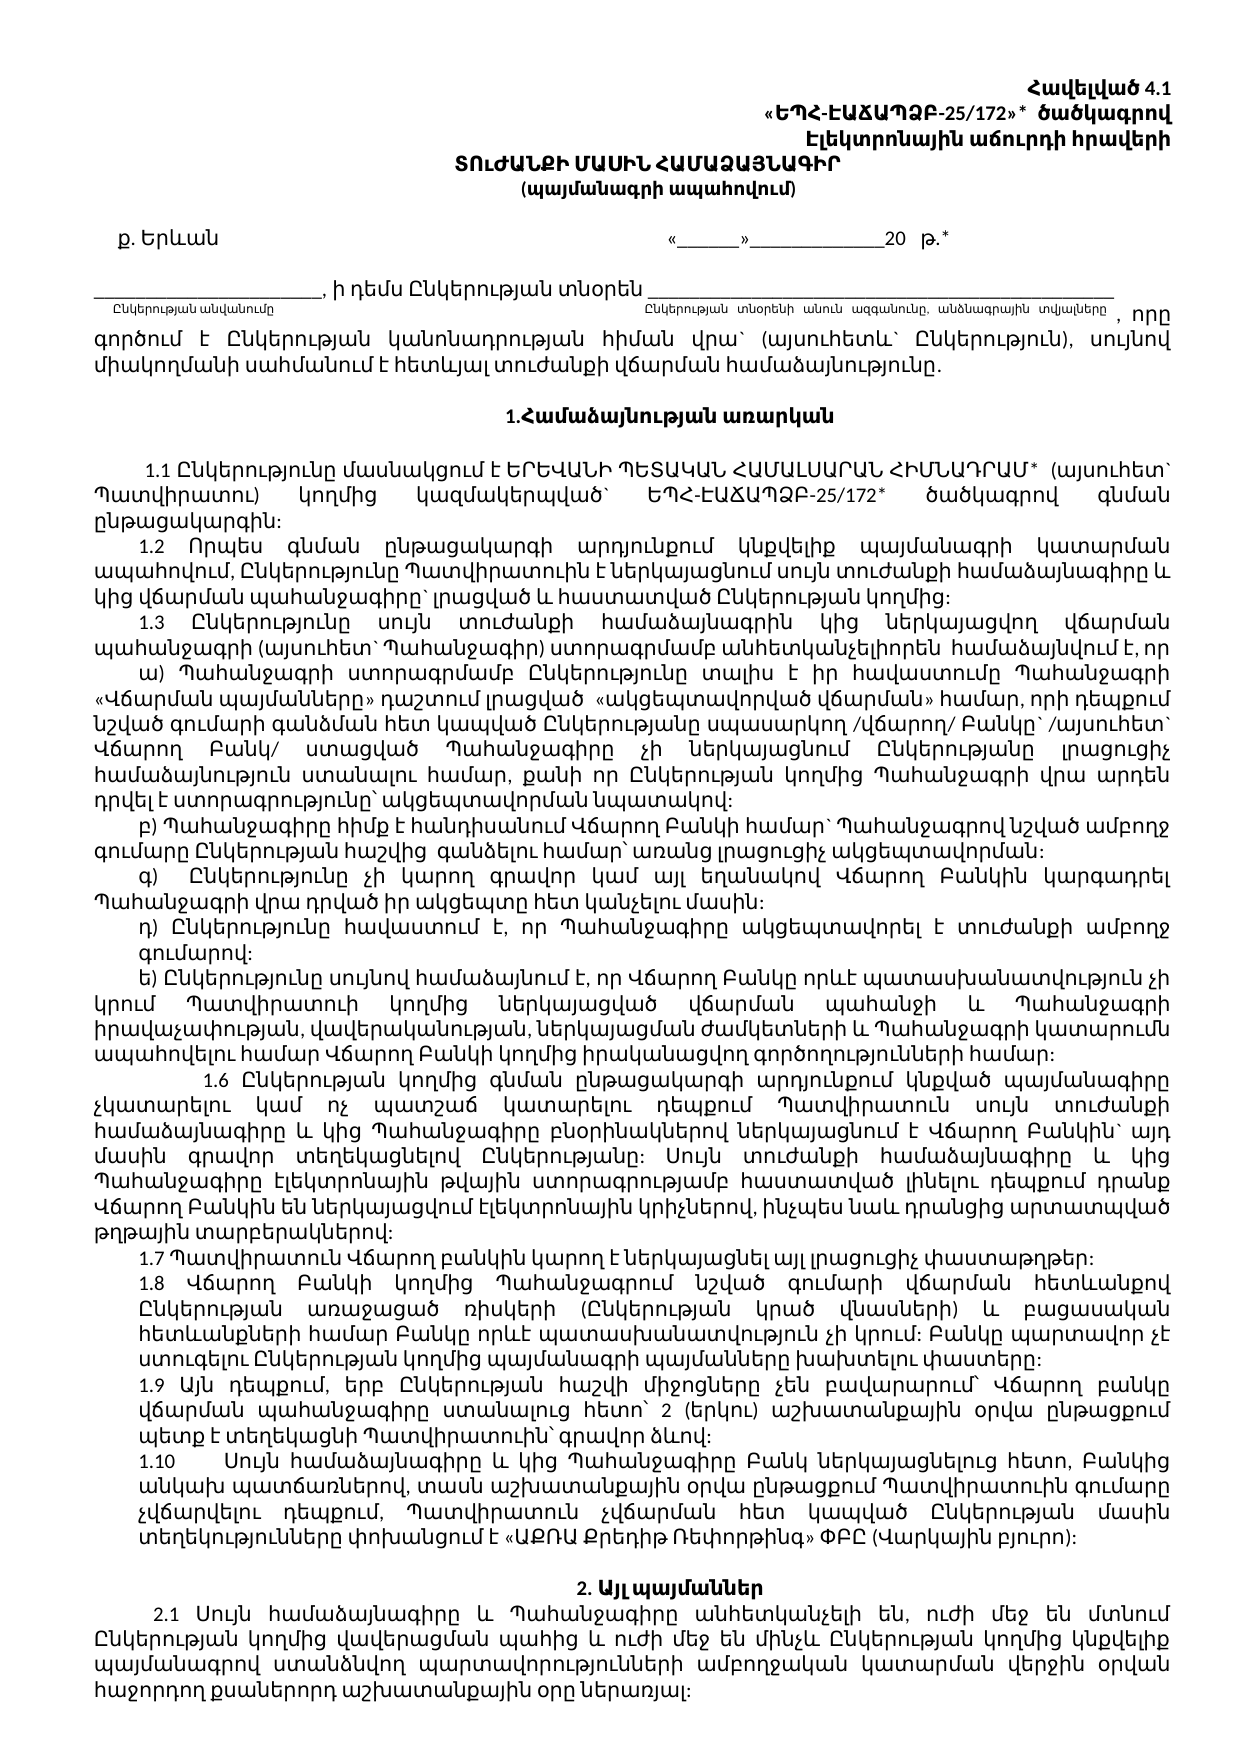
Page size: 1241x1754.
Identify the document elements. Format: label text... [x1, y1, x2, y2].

text 1.2 Որպես գնման ընթացակարգի արդյունքում կնքվելիք պայմանագրի կատարման ապահովում, Ընկերությունը Պատվիրատուին է ներկայացնում սույն տուժանքի համաձայնագիրը և կից վճարման պահանջագիրը` լրացված և հաստատված Ընկերության կողմից: [94, 533, 1171, 609]
text դ) Ընկերությունը հավաստում է, որ Պահանջագիրը ակցեպտավորել է տուժանքի ամբողջ գումարով: [138, 914, 1171, 965]
text 1.3 Ընկերությունը սույն տուժանքի համաձայնագրին կից ներկայացվող վճարման պահանջագրի (այսուհետ` Պահանջագիր) ստորագրմամբ անհետկանչելիորեն համաձայնվում է, որ [94, 609, 1171, 660]
text ՏՈւԺԱՆՔԻ ՄԱՍԻՆ ՀԱՄԱՁԱՅՆԱԳԻՐ [94, 151, 1171, 177]
text 1.1 Ընկերությունը մասնակցում է ԵՐԵՎԱՆԻ ՊԵՏԱԿԱՆ ՀԱՄԱԼՍԱՐԱՆ ՀԻՄՆԱԴՐԱՄ* (այսուհետ` Պատվիրատու) կողմից կազմակերպված` ԵՊՀ-ԷԱՃԱՊՁԲ-25/172* ծածկագրով գնման ընթացակարգին: [94, 457, 1171, 533]
text 1.9 Այն դեպքում, երբ Ընկերության հաշվի միջոցները չեն բավարարում՝ Վճարող բանկը վճարման պահանջագիրը ստանալուց հետո՝ 2 (երկու) աշխատանքային օրվա ընթացքում պետք է տեղեկացնի Պատվիրատուին՝ գրավոր ձևով: [138, 1372, 1171, 1448]
text 2. Այլ պայմաններ [169, 1575, 1171, 1601]
text 1.10 Սույն համաձայնագիրը և կից Պահանջագիրը Բանկ ներկայացնելուց հետո, Բանկից անկախ պատճառներով, տասն աշխատանքային օրվա ընթացքում Պատվիրատուին գումարը չվճարվելու դեպքում, Պատվիրատուն չվճարման հետ կապված Ընկերության մասին տեղեկությունները փոխանցում է «ԱՔՌԱ Քրեդիթ Ռեփորթինգ» ՓԲԸ (Վարկային բյուրո): [138, 1448, 1171, 1550]
text «ԵՊՀ-ԷԱՃԱՊՁԲ-25/172»* ծածկագրով [94, 100, 1171, 126]
text 1.Համաձայնության առարկան [169, 403, 1171, 428]
text 1.7 Պատվիրատուն Վճարող բանկին կարող է ներկայացնել այլ լրացուցիչ փաստաթղթեր: [138, 1245, 1171, 1270]
text 2.1 Սույն համաձայնագիրը և Պահանջագիրը անհետկանչելի են, ուժի մեջ են մտնում Ընկերության կողմից վավերացման պահից և ուժի մեջ են մինչև Ընկերության կողմից կնքվելիք պայմանագրով ստանձնվող պարտավորությունների ամբողջական կատարման վերջին օրվան հաջորդող քսաներորդ աշխատանքային օրը ներառյալ: [94, 1601, 1171, 1702]
text ______________________, ի դեմս Ընկերության տնօրեն _____________________________________________ [94, 276, 1171, 301]
text ք. Երևան «______»_____________20 թ.* [94, 225, 1171, 250]
text գ) Ընկերությունը չի կարող գրավոր կամ այլ եղանակով Վճարող Բանկին կարգադրել Պահանջագրի վրա դրված իր ակցեպտը հետ կանչելու մասին: [94, 864, 1171, 914]
text 1.6 Ընկերության կողմից գնման ընթացակարգի արդյունքում կնքված պայմանագիրը չկատարելու կամ ոչ պատշաճ կատարելու դեպքում Պատվիրատուն սույն տուժանքի համաձայնագիրը և կից Պահանջագիրը բնօրինակներով ներկայացնում է Վճարող Բանկին` այդ մասին գրավոր տեղեկացնելով Ընկերությանը: Սույն տուժանքի համաձայնագիրը և կից Պահանջագիրը էլեկտրոնային թվային ստորագրությամբ հաստատված լինելու դեպքում դրանք Վճարող Բանկին են ներկայացվում էլեկտրոնային կրիչներով, ինչպես նաև դրանցից արտատպված թղթային տարբերակներով: [94, 1067, 1171, 1245]
text ե) Ընկերությունը սույնով համաձայնում է, որ Վճարող Բանկը որևէ պատասխանատվություն չի կրում Պատվիրատուի կողմից ներկայացված վճարման պահանջի և Պահանջագրի իրավաչափության, վավերականության, ներկայացման ժամկետների և Պահանջագրի կատարումն ապահովելու համար Վճարող Բանկի կողմից իրականացվող գործողությունների համար: [94, 965, 1171, 1067]
text ա) Պահանջագրի ստորագրմամբ Ընկերությունը տալիս է իր հավաստումը Պահանջագրի «Վճարման պայմանները» դաշտում լրացված «ակցեպտավորված վճարման» համար, որի դեպքում նշված գումարի գանձման հետ կապված Ընկերությանը սպասարկող /վճարող/ Բանկը` /այսուհետ` Վճարող Բանկ/ ստացված Պահանջագիրը չի ներկայացնում Ընկերությանը լրացուցիչ համաձայնություն ստանալու համար, քանի որ Ընկերության կողմից Պահանջագրի վրա արդեն դրվել է ստորագրությունը՝ ակցեպտավորման նպատակով: [94, 660, 1171, 813]
text բ) Պահանջագիրը հիմք է հանդիսանում Վճարող Բանկի համար` Պահանջագրով նշված ամբողջ գումարը Ընկերության հաշվից գանձելու համար՝ առանց լրացուցիչ ակցեպտավորման: [94, 813, 1171, 864]
text Ընկերության անվանումը Ընկերության տնօրենի անուն ազգանունը, անձնագրային տվյալները , որը գործում է Ընկերության կանոնադրության հիման վրա` (այսուհետև` Ընկերություն), սույնով միակողմանի սահմանում է հետևյալ տուժանքի վճարման համաձայնությունը. [94, 301, 1171, 377]
text Հավելված 4.1 [94, 75, 1171, 100]
text 1.8 Վճարող Բանկի կողմից Պահանջագրում նշված գումարի վճարման հետևանքով Ընկերության առաջացած ռիսկերի (Ընկերության կրած վնասների) և բացասական հետևանքների համար Բանկը որևէ պատասխանատվություն չի կրում: Բանկը պարտավոր չէ ստուգելու Ընկերության կողմից պայմանագրի պայմանները խախտելու փաստերը: [138, 1270, 1171, 1372]
text (պայմանագրի ապահովում) [94, 177, 1171, 199]
text Էլեկտրոնային աճուրդի հրավերի [94, 126, 1171, 151]
